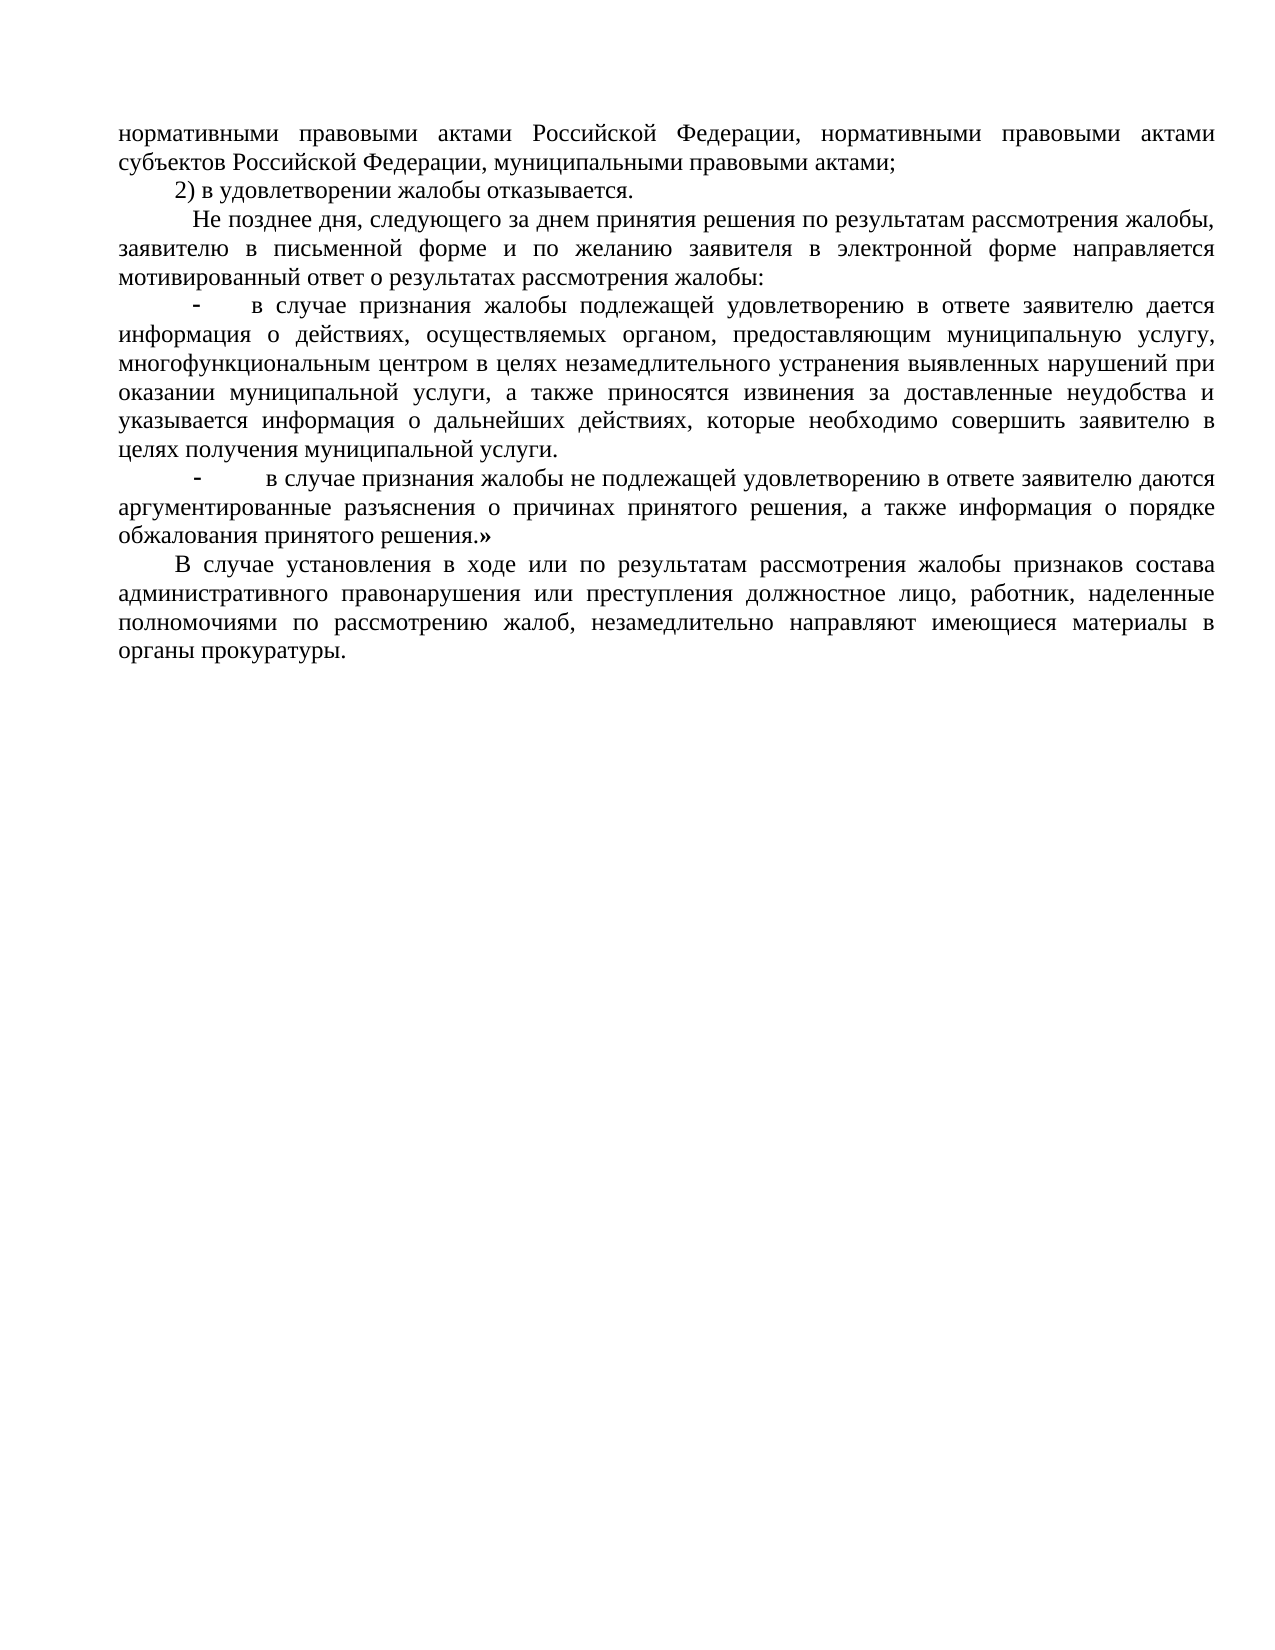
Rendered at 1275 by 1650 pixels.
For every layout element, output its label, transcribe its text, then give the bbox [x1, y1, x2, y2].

text 2) в удовлетворении жалобы отказывается. [118, 176, 1216, 204]
text В случае установления в ходе или по результатам рассмотрения жалобы признаков состава административного правонарушения или преступления должностное лицо, работник, наделенные полномочиями по рассмотрению жалоб, незамедлительно направляют имеющиеся материалы в органы прокуратуры. [118, 549, 1216, 664]
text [118, 118, 1216, 176]
text Не позднее дня, следующего за днем принятия решения по результатам рассмотрения жалобы, заявителю в письменной форме и по желанию заявителя в электронной форме направляется мотивированный ответ о результатах рассмотрения жалобы: [118, 204, 1216, 291]
list в случае признания жалобы подлежащей удовлетворению в ответе заявителю дается информация о действиях, осуществляемых органом, предоставляющим муниципальную услугу, многофункциональным центром в целях незамедлительного устранения выявленных нарушений при оказании муниципальной услуги, а также приносятся извинения за доставленные неудобства и указывается информация о дальнейших действиях, которые необходимо совершить заявителю в целях получения муниципальной услуги. [118, 291, 1216, 463]
list в случае признания жалобы не подлежащей удовлетворению в ответе заявителю даются аргументированные разъяснения о причинах принятого решения, а также информация о порядке обжалования принятого решения.» [118, 463, 1216, 549]
